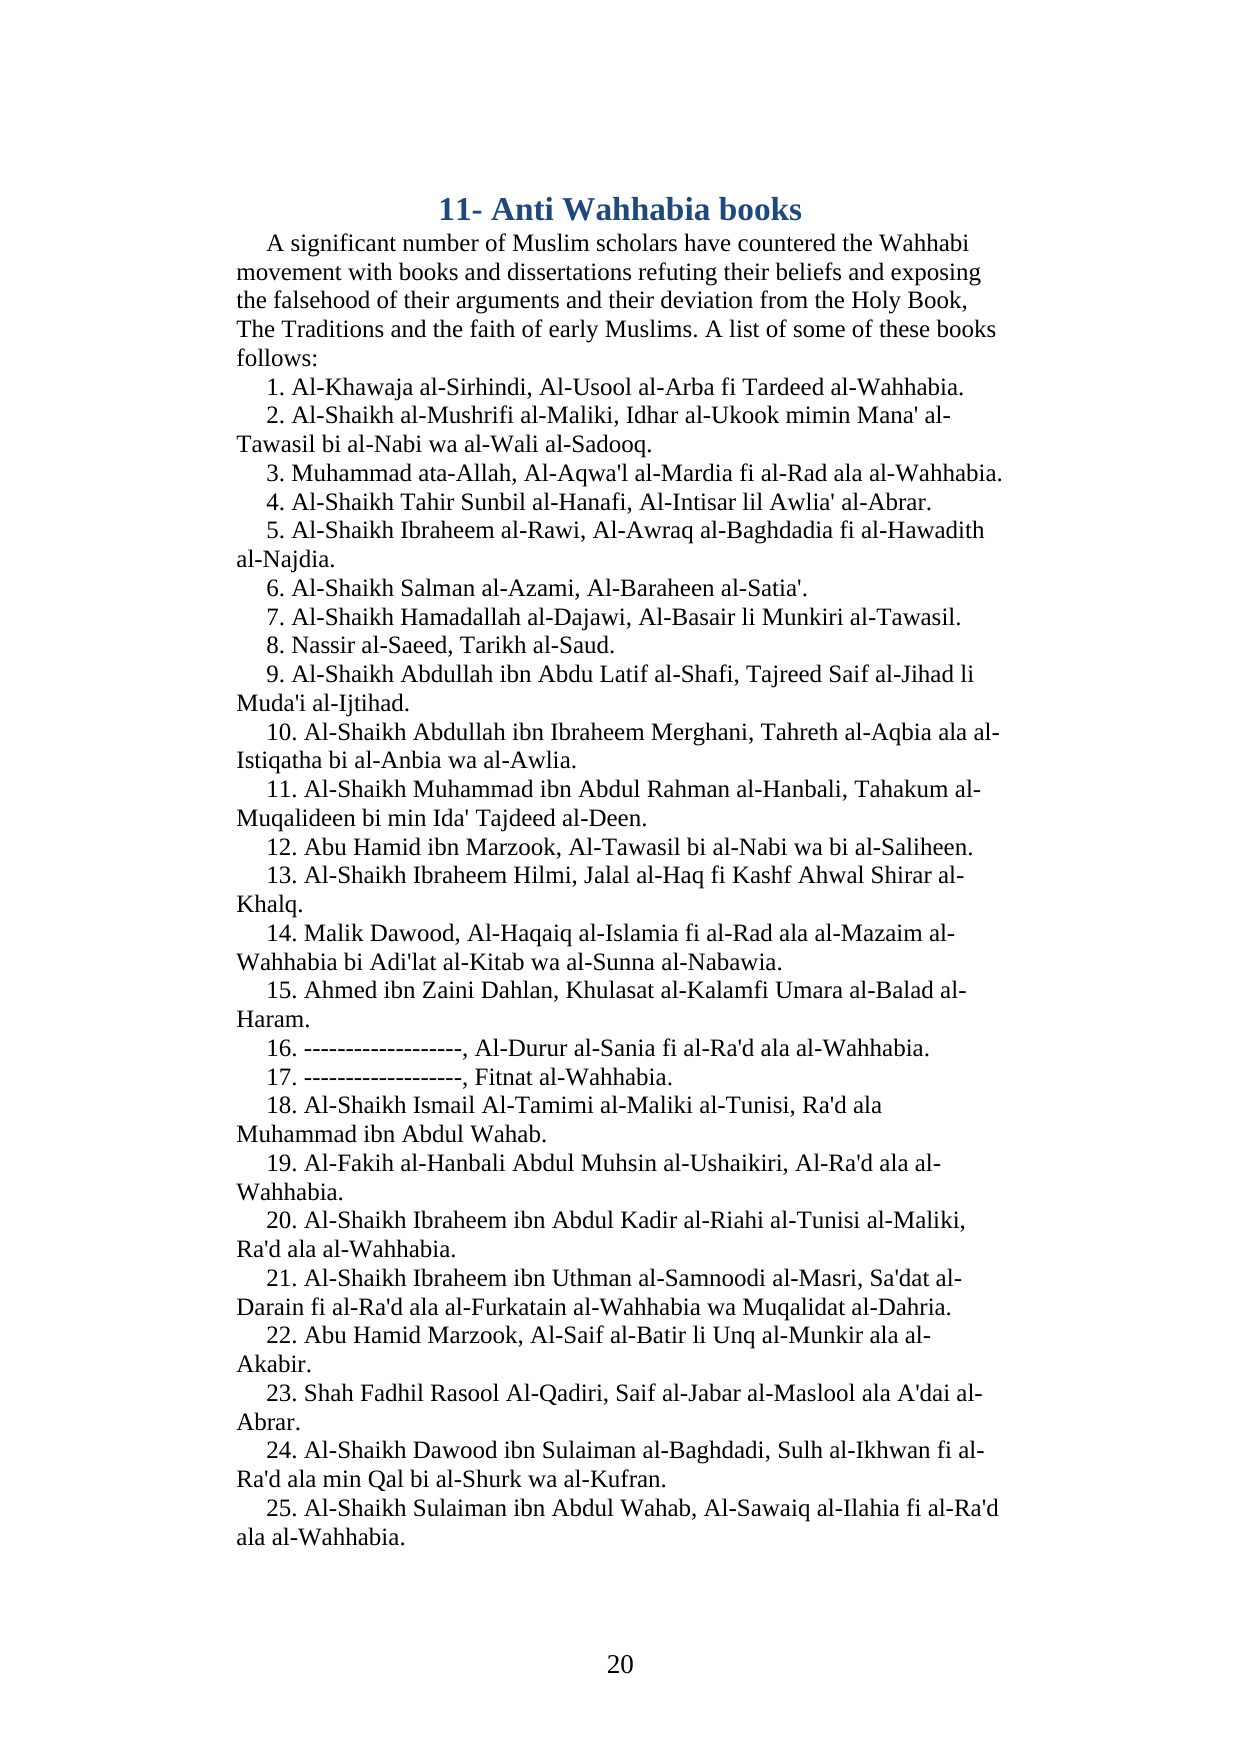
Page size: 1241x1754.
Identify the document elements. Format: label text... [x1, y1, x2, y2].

text 18. Al-Shaikh Ismail Al-Tamimi al-Maliki al-Tunisi, Ra'd ala Muhammad ibn Abdul Wahab. [236, 1091, 1004, 1148]
text 22. Abu Hamid Marzook, Al-Saif al-Batir li Unq al-Munkir ala al- Akabir. [236, 1321, 1004, 1378]
text 24. Al-Shaikh Dawood ibn Sulaiman al-Baghdadi, Sulh al-Ikhwan fi al- Ra'd ala min Qal bi al-Shurk wa al-Kufran. [236, 1436, 1004, 1493]
text 6. Al-Shaikh Salman al-Azami, Al-Baraheen al-Satia'. [236, 573, 1004, 602]
text 1. Al-Khawaja al-Sirhindi, Al-Usool al-Arba fi Tardeed al-Wahhabia. [236, 372, 1004, 401]
text 3. Muhammad ata-Allah, Al-Aqwa'l al-Mardia fi al-Rad ala al-Wahhabia. [236, 458, 1004, 487]
text 16. -------------------, Al-Durur al-Sania fi al-Ra'd ala al-Wahhabia. [236, 1033, 1004, 1062]
text 23. Shah Fadhil Rasool Al-Qadiri, Saif al-Jabar al-Maslool ala A'dai al- Abrar. [236, 1378, 1004, 1436]
text 9. Al-Shaikh Abdullah ibn Abdu Latif al-Shafi, Tajreed Saif al-Jihad li Muda'i al-Ijtihad. [236, 659, 1004, 717]
text 4. Al-Shaikh Tahir Sunbil al-Hanafi, Al-Intisar lil Awlia' al-Abrar. [236, 487, 1004, 516]
text 14. Malik Dawood, Al-Haqaiq al-Islamia fi al-Rad ala al-Mazaim al- Wahhabia bi Adi'lat al-Kitab wa al-Sunna al-Nabawia. [236, 918, 1004, 976]
text 19. Al-Fakih al-Hanbali Abdul Muhsin al-Ushaikiri, Al-Ra'd ala al- Wahhabia. [236, 1148, 1004, 1206]
text 10. Al-Shaikh Abdullah ibn Ibraheem Merghani, Tahreth al-Aqbia ala al- Istiqatha bi al-Anbia wa al-Awlia. [236, 717, 1004, 774]
text 7. Al-Shaikh Hamadallah al-Dajawi, Al-Basair li Munkiri al-Tawasil. [236, 602, 1004, 631]
text 13. Al-Shaikh Ibraheem Hilmi, Jalal al-Haq fi Kashf Ahwal Shirar al- Khalq. [236, 861, 1004, 918]
text 11. Al-Shaikh Muhammad ibn Abdul Rahman al-Hanbali, Tahakum al- Muqalideen bi min Ida' Tajdeed al-Deen. [236, 774, 1004, 832]
text 17. -------------------, Fitnat al-Wahhabia. [236, 1062, 1004, 1091]
text 15. Ahmed ibn Zaini Dahlan, Khulasat al-Kalamfi Umara al-Balad al- Haram. [236, 976, 1004, 1033]
text A significant number of Muslim scholars have countered the Wahhabi movement with books and dissertations refuting their beliefs and exposing the falsehood of their arguments and their deviation from the Holy Book, The Traditions and the faith of early Muslims. A list of some of these books follows: [236, 228, 1004, 372]
text 2. Al-Shaikh al-Mushrifi al-Maliki, Idhar al-Ukook mimin Mana' al- Tawasil bi al-Nabi wa al-Wali al-Sadooq. [236, 401, 1004, 458]
subtitle 11- Anti Wahhabia books [236, 190, 1004, 228]
text 5. Al-Shaikh Ibraheem al-Rawi, Al-Awraq al-Baghdadia fi al-Hawadith al-Najdia. [236, 516, 1004, 573]
text 8. Nassir al-Saeed, Tarikh al-Saud. [236, 631, 1004, 659]
text 20. Al-Shaikh Ibraheem ibn Abdul Kadir al-Riahi al-Tunisi al-Maliki, Ra'd ala al-Wahhabia. [236, 1206, 1004, 1263]
text 21. Al-Shaikh Ibraheem ibn Uthman al-Samnoodi al-Masri, Sa'dat al- Darain fi al-Ra'd ala al-Furkatain al-Wahhabia wa Muqalidat al-Dahria. [236, 1263, 1004, 1321]
text 12. Abu Hamid ibn Marzook, Al-Tawasil bi al-Nabi wa bi al-Saliheen. [236, 832, 1004, 861]
text 25. Al-Shaikh Sulaiman ibn Abdul Wahab, Al-Sawaiq al-Ilahia fi al-Ra'd ala al-Wahhabia. [236, 1493, 1004, 1551]
